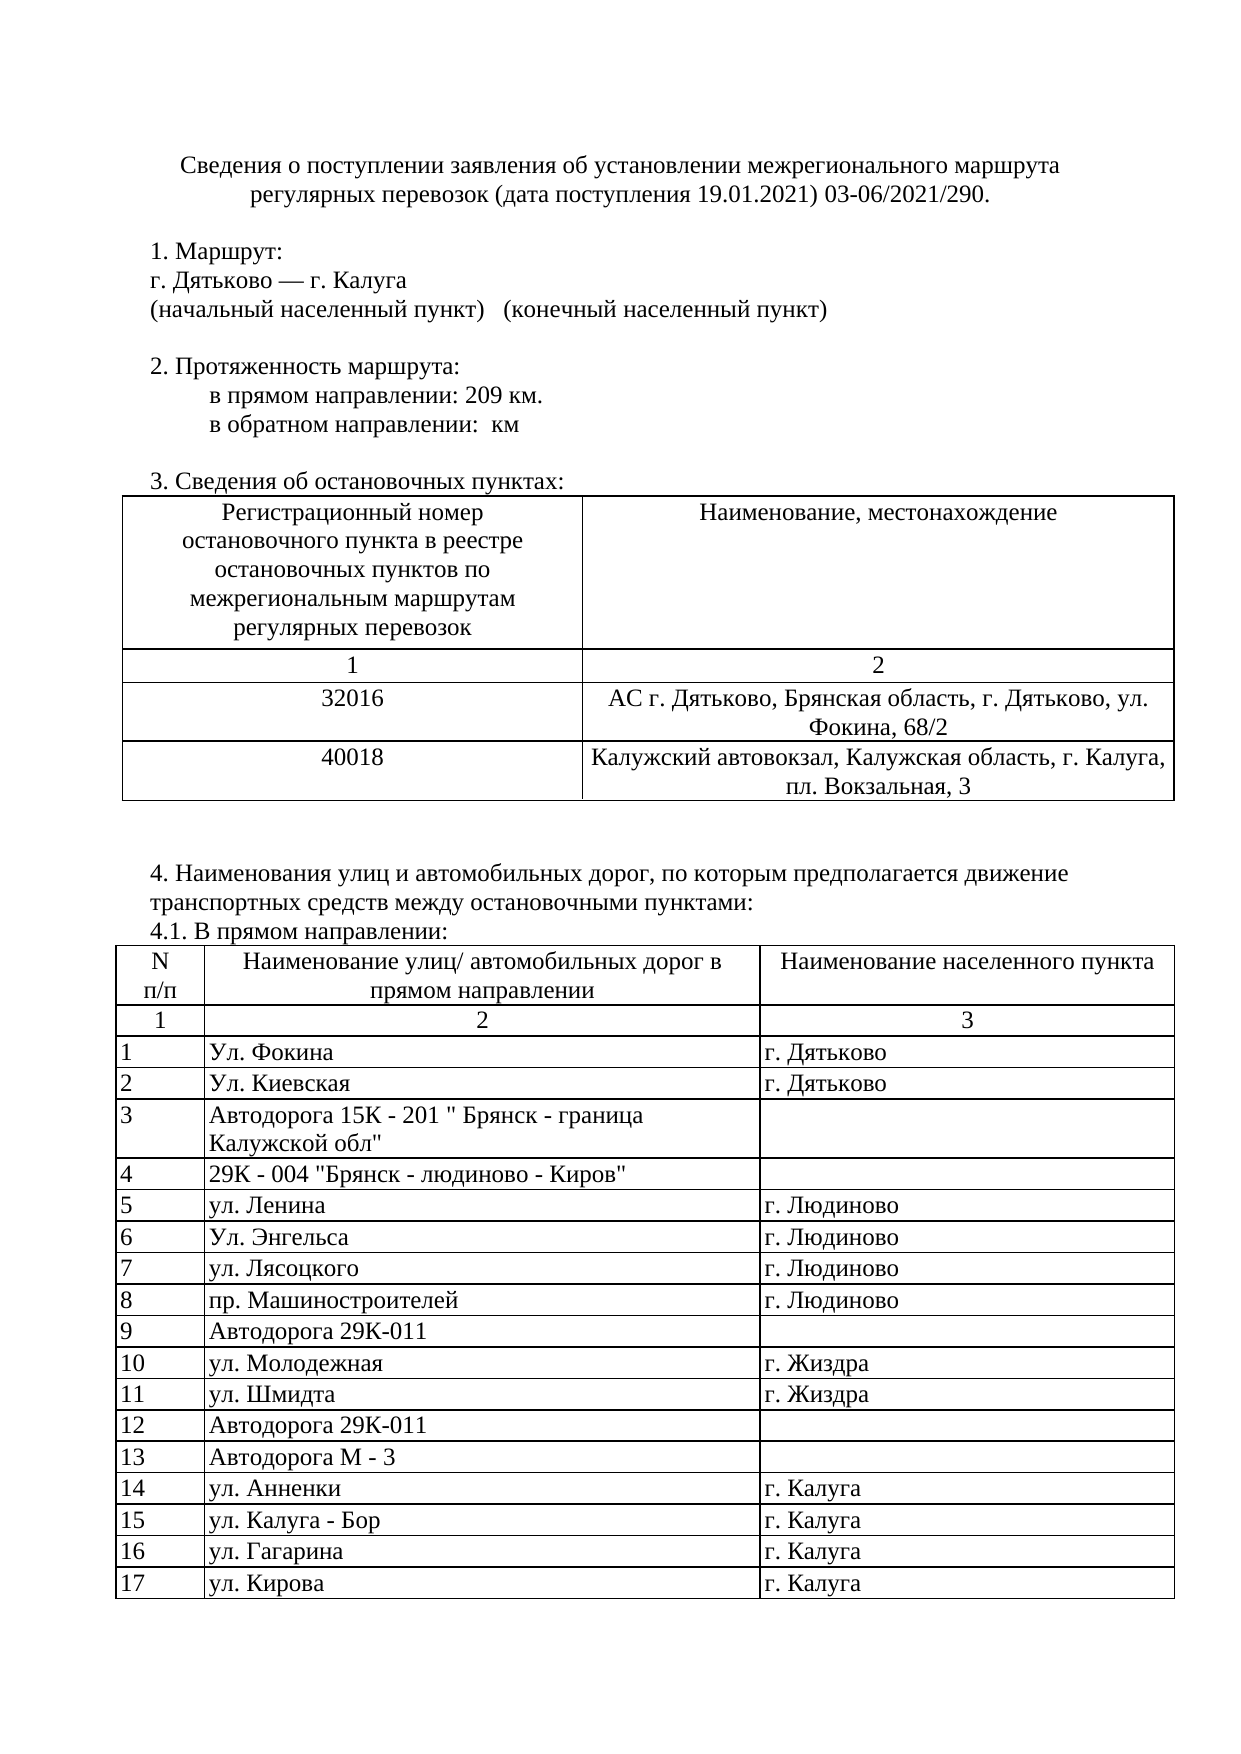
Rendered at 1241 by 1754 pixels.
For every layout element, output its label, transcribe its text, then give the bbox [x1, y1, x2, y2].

table_cell Автодорога 29К-011 [205, 1411, 759, 1440]
table_cell ул. Лясоцкого [205, 1253, 759, 1283]
table_header Наименование населенного пункта [761, 946, 1174, 1004]
text г. Дятьково — г. Калуга [150, 265, 1090, 294]
table_header Наименование улиц/ автомобильных дорог в прямом направлении [205, 946, 759, 1004]
table_cell ул. Шмидта [205, 1379, 759, 1409]
table_cell Автодорога 15К - 201 " Брянск - граница Калужской обл" [205, 1100, 759, 1157]
table_header N п/п [117, 946, 204, 1004]
table_cell 9 [117, 1316, 204, 1346]
table_cell 6 [117, 1222, 204, 1252]
table_cell г. Людиново [761, 1222, 1174, 1252]
table_cell 3 [761, 1006, 1174, 1035]
table_cell г. Дятьково [761, 1037, 1174, 1067]
table_cell г. Дятьково [761, 1068, 1174, 1098]
table_cell [761, 1442, 1174, 1472]
table_cell ул. Кирова [205, 1568, 759, 1598]
table_cell Калужский автовокзал, Калужская область, г. Калуга, пл. Вокзальная, 3 [583, 742, 1173, 799]
table_cell 11 [117, 1379, 204, 1409]
table_cell 7 [117, 1253, 204, 1283]
table_cell 1 [117, 1006, 204, 1035]
table_cell г. Жиздра [761, 1348, 1174, 1377]
table_cell 12 [117, 1411, 204, 1440]
text 1. Маршрут: [150, 236, 1090, 265]
table_cell г. Калуга [761, 1568, 1174, 1598]
text в обратном направлении: км [150, 409, 1090, 437]
text 4. Наименования улиц и автомобильных дорог, по которым предполагается движение транспортных средств между остановочными пунктами: [150, 858, 1090, 916]
table_cell 15 [117, 1505, 204, 1535]
table_cell г. Людиново [761, 1253, 1174, 1283]
table_cell ул. Гагарина [205, 1536, 759, 1566]
table_cell пр. Машиностроителей [205, 1285, 759, 1314]
text 4.1. В прямом направлении: [150, 916, 1090, 945]
table_cell ул. Калуга - Бор [205, 1505, 759, 1535]
table_cell 29К - 004 "Брянск - людиново - Киров" [205, 1159, 759, 1189]
table_cell 32016 [123, 683, 582, 740]
table_cell 17 [117, 1568, 204, 1598]
table_cell [761, 1100, 1174, 1157]
table_cell г. Калуга [761, 1505, 1174, 1535]
table_cell 2 [583, 650, 1173, 681]
table_cell г. Жиздра [761, 1379, 1174, 1409]
table_cell 8 [117, 1285, 204, 1314]
table_cell г. Людиново [761, 1190, 1174, 1220]
table_cell ул. Ленина [205, 1190, 759, 1220]
table_cell ул. Молодежная [205, 1348, 759, 1377]
table_cell г. Калуга [761, 1536, 1174, 1566]
table_cell 13 [117, 1442, 204, 1472]
table_header Наименование, местонахождение [583, 497, 1173, 648]
table_cell ул. Анненки [205, 1473, 759, 1503]
table_header Регистрационный номер остановочного пункта в реестре остановочных пунктов по межрегиональным маршрутам регулярных перевозок [123, 497, 582, 648]
table_cell 14 [117, 1473, 204, 1503]
text в прямом направлении: 209 км. [150, 380, 1090, 409]
table_cell 40018 [123, 742, 582, 799]
table_cell 1 [123, 650, 582, 681]
text (начальный населенный пункт) (конечный населенный пункт) [150, 294, 1090, 322]
table_cell г. Калуга [761, 1473, 1174, 1503]
text Сведения о поступлении заявления об установлении межрегионального маршрута регулярных перевозок (дата поступления 19.01.2021) 03-06/2021/290. [150, 150, 1090, 207]
table_cell 4 [117, 1159, 204, 1189]
table_cell [761, 1159, 1174, 1189]
table_cell 5 [117, 1190, 204, 1220]
table_cell 16 [117, 1536, 204, 1566]
table_cell [761, 1411, 1174, 1440]
table_cell г. Людиново [761, 1285, 1174, 1314]
table_cell Автодорога 29К-011 [205, 1316, 759, 1346]
table_cell 10 [117, 1348, 204, 1377]
table_cell Ул. Энгельса [205, 1222, 759, 1252]
table_cell Ул. Фокина [205, 1037, 759, 1067]
table_cell [761, 1316, 1174, 1346]
table_cell 2 [205, 1006, 759, 1035]
table_cell 1 [117, 1037, 204, 1067]
table_cell Ул. Киевская [205, 1068, 759, 1098]
table_cell 3 [117, 1100, 204, 1157]
table_cell АС г. Дятьково, Брянская область, г. Дятьково, ул. Фокина, 68/2 [583, 683, 1173, 740]
text 3. Сведения об остановочных пунктах: [150, 466, 1090, 495]
text 2. Протяженность маршрута: [150, 351, 1090, 380]
table_cell Автодорога М - 3 [205, 1442, 759, 1472]
table_cell 2 [117, 1068, 204, 1098]
